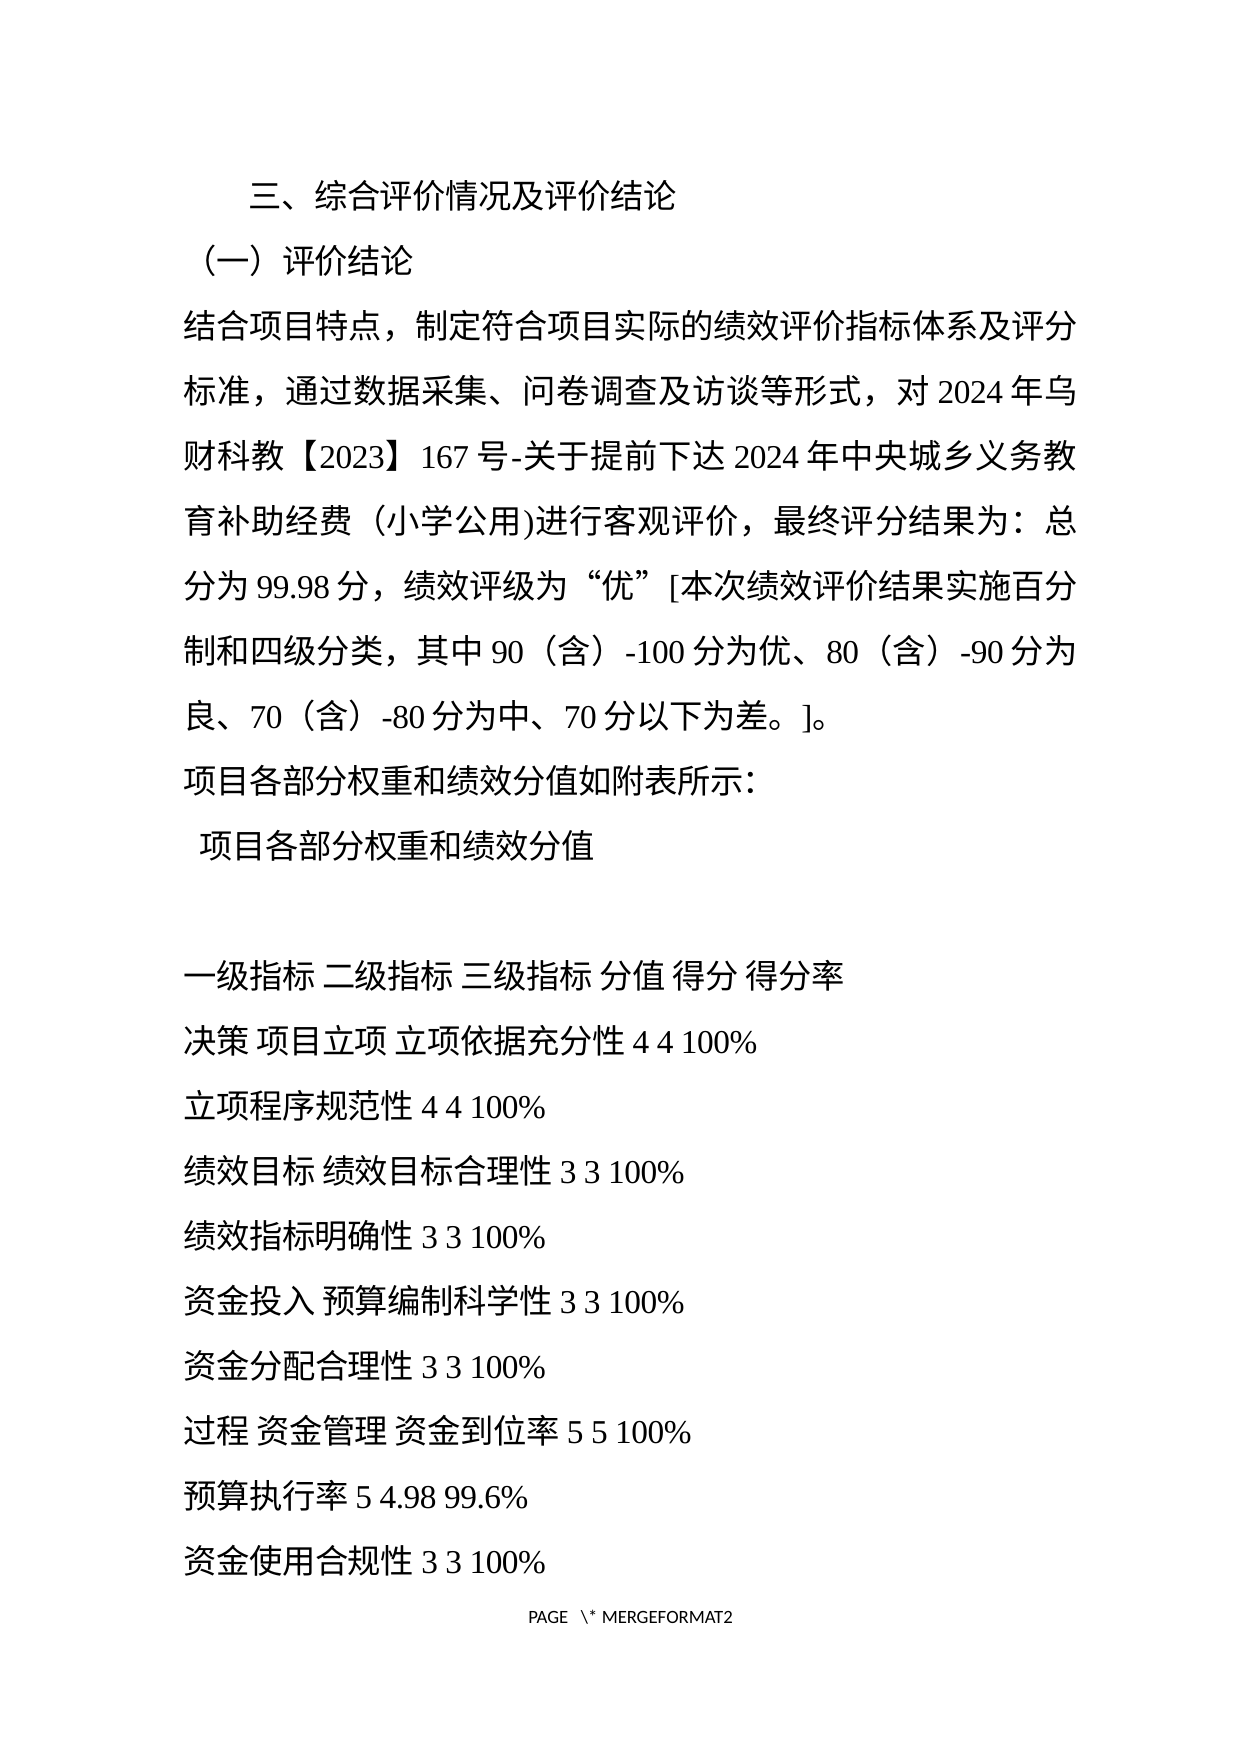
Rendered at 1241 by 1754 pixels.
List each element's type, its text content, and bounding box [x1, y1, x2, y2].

text 三、综合评价情况及评价结论 [183, 162, 1078, 227]
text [183, 877, 1078, 1592]
